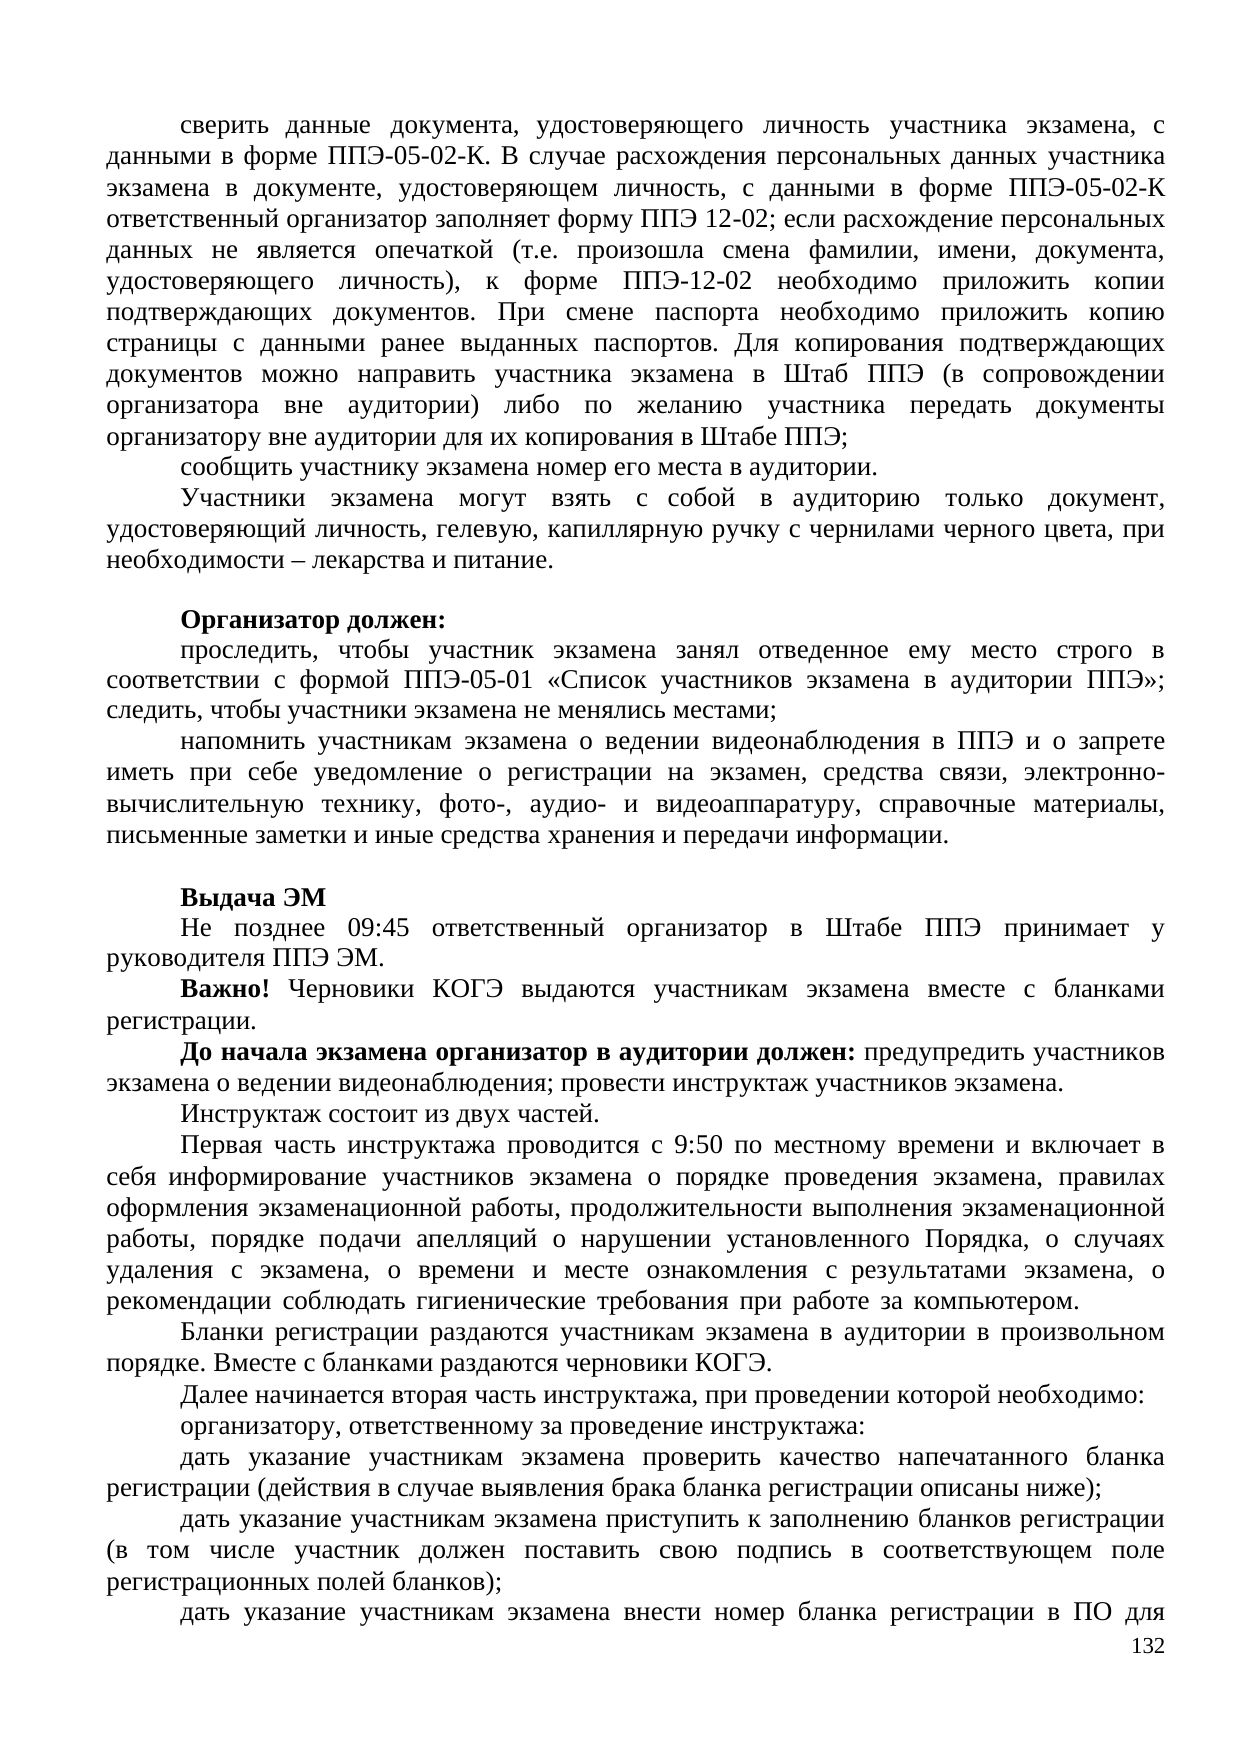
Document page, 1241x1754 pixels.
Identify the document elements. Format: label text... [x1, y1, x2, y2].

text организатору, ответственному за проведение инструктажа: [106, 1409, 1165, 1440]
text Бланки регистрации раздаются участникам экзамена в аудитории в произвольном порядке. Вместе с бланками раздаются черновики КОГЭ. [106, 1316, 1165, 1378]
text проследить, чтобы участник экзамена занял отведенное ему место строго в соответствии с формой ППЭ-05-01 «Список участников экзамена в аудитории ППЭ»; следить, чтобы участники экзамена не менялись местами; [106, 634, 1165, 724]
text сверить данные документа, удостоверяющего личность участника экзамена, с данными в форме ППЭ-05-02-К. В случае расхождения персональных данных участника экзамена в документе, удостоверяющем личность, с данными в форме ППЭ-05-02-К ответственный организатор заполняет форму ППЭ 12-02; если расхождение персональных данных не является опечаткой (т.е. произошла смена фамилии, имени, документа, удостоверяющего личность), к форме ППЭ-12-02 необходимо приложить копии подтверждающих документов. При смене паспорта необходимо приложить копию страницы с данными ранее выданных паспортов. Для копирования подтверждающих документов можно направить участника экзамена в Штаб ППЭ (в сопровождении организатора вне аудитории) либо по желанию участника передать документы организатору вне аудитории для их копирования в Штабе ППЭ; [106, 108, 1165, 451]
text Участники экзамена могут взять с собой в аудиторию только документ, удостоверяющий личность, гелевую, капиллярную ручку с чернилами черного цвета, при необходимости – лекарства и питание. [106, 482, 1165, 574]
text напомнить участникам экзамена о ведении видеонаблюдения в ППЭ и о запрете иметь при себе уведомление о регистрации на экзамен, средства связи, электронно-вычислительную технику, фото-, аудио- и видеоаппаратуру, справочные материалы, письменные заметки и иные средства хранения и передачи информации. [106, 724, 1165, 849]
text Организатор должен: [106, 603, 1165, 634]
text До начала экзамена организатор в аудитории должен: предупредить участников экзамена о ведении видеонаблюдения; провести инструктаж участников экзамена. [106, 1036, 1165, 1097]
text Выдача ЭМ [106, 881, 1165, 912]
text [106, 1596, 1165, 1627]
text Первая часть инструктажа проводится с 9:50 по местному времени и включает в себя информирование участников экзамена о порядке проведения экзамена, правилах оформления экзаменационной работы, продолжительности выполнения экзаменационной работы, порядке подачи апелляций о нарушении установленного Порядка, о случаях удаления с экзамена, о времени и месте ознакомления с результатами экзамена, о рекомендации соблюдать гигиенические требования при работе за компьютером. [106, 1128, 1165, 1315]
text сообщить участнику экзамена номер его места в аудитории. [106, 451, 1165, 482]
text дать указание участникам экзамена приступить к заполнению бланков регистрации (в том числе участник должен поставить свою подпись в соответствующем поле регистрационных полей бланков); [106, 1503, 1165, 1596]
text Важно! Черновики КОГЭ выдаются участникам экзамена вместе с бланками регистрации. [106, 973, 1165, 1035]
text Далее начинается вторая часть инструктажа, при проведении которой необходимо: [106, 1378, 1165, 1409]
text Не позднее 09:45 ответственный организатор в Штабе ППЭ принимает у руководителя ППЭ ЭМ. [106, 912, 1165, 973]
text Инструктаж состоит из двух частей. [106, 1097, 1165, 1128]
text дать указание участникам экзамена проверить качество напечатанного бланка регистрации (действия в случае выявления брака бланка регистрации описаны ниже); [106, 1441, 1165, 1503]
